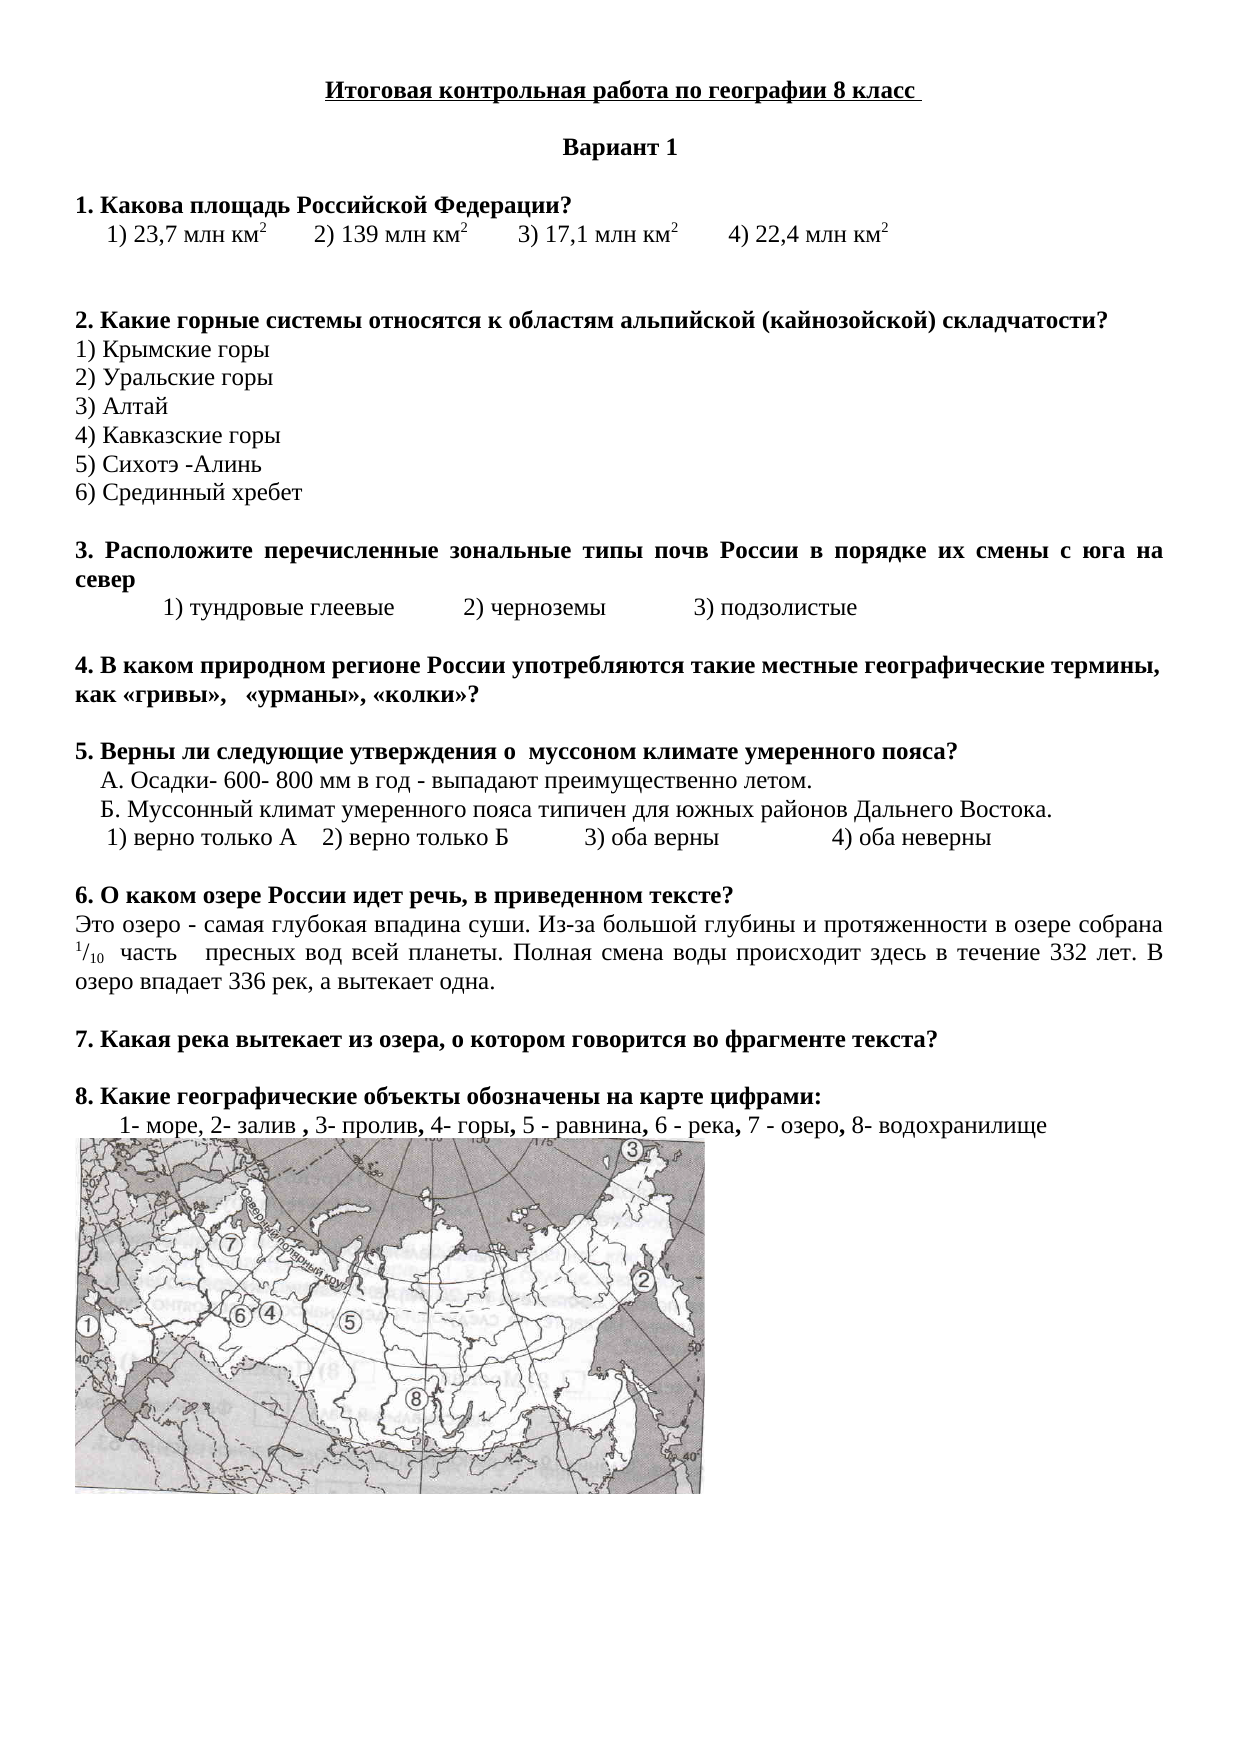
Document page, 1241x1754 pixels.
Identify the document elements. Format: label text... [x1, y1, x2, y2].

text Вариант 1 [75, 132, 1165, 161]
text 8. Какие географические объекты обозначены на карте цифрами: [75, 1081, 1165, 1110]
text Итоговая контрольная работа по географии 8 класс [75, 75, 1165, 104]
text 2) Уральские горы [75, 362, 1165, 391]
text 4. В каком природном регионе России употребляются такие местные географические термины, как «гривы», «урманы», «колки»? [75, 650, 1165, 707]
text 1- море, 2- залив , 3- пролив, 4- горы, 5 - равнина, 6 - река, 7 - озеро, 8- водохранилище [75, 1110, 1165, 1139]
text 6) Срединный хребет [75, 477, 1165, 506]
text Б. Муссонный климат умеренного пояса типичен для южных районов Дальнего Востока. [75, 794, 1165, 822]
text 1) верно только А 2) верно только Б 3) оба верны 4) оба неверны [75, 822, 1165, 851]
text 1) 23,7 млн км2 2) 139 млн км2 3) 17,1 млн км2 4) 22,4 млн км2 [75, 219, 1165, 247]
text Это озеро - самая глубокая впадина суши. Из-за большой глубины и протяженности в озере собрана 1/10 часть пресных вод всей планеты. Полная смена воды происходит здесь в течение 332 лет. В озеро впадает 336 рек, а вытекает одна. [75, 909, 1165, 995]
text 6. О каком озере России идет речь, в приведенном тексте? [75, 880, 1165, 909]
text 7. Какая река вытекает из озера, о котором говорится во фрагменте текста? [75, 1024, 1165, 1052]
text 5) Сихотэ -Алинь [75, 449, 1165, 477]
text А. Осадки- 600- 800 мм в год - выпадают преимущественно летом. [75, 765, 1165, 794]
text 2. Какие горные системы относятся к областям альпийской (кайнозойской) складчатости? [75, 305, 1165, 334]
text 4) Кавказские горы [75, 420, 1165, 449]
text 1) тундровые глеевые 2) черноземы 3) подзолистые [75, 592, 1165, 621]
text 1. Какова площадь Российской Федерации? [75, 190, 1165, 219]
text 3) Алтай [75, 391, 1165, 420]
text 3. Расположите перечисленные зональные типы почв России в порядке их смены с юга на север [75, 535, 1165, 592]
text 5. Верны ли следующие утверждения о муссоном климате умеренного пояса? [75, 736, 1165, 765]
text 1) Крымские горы [75, 334, 1165, 362]
